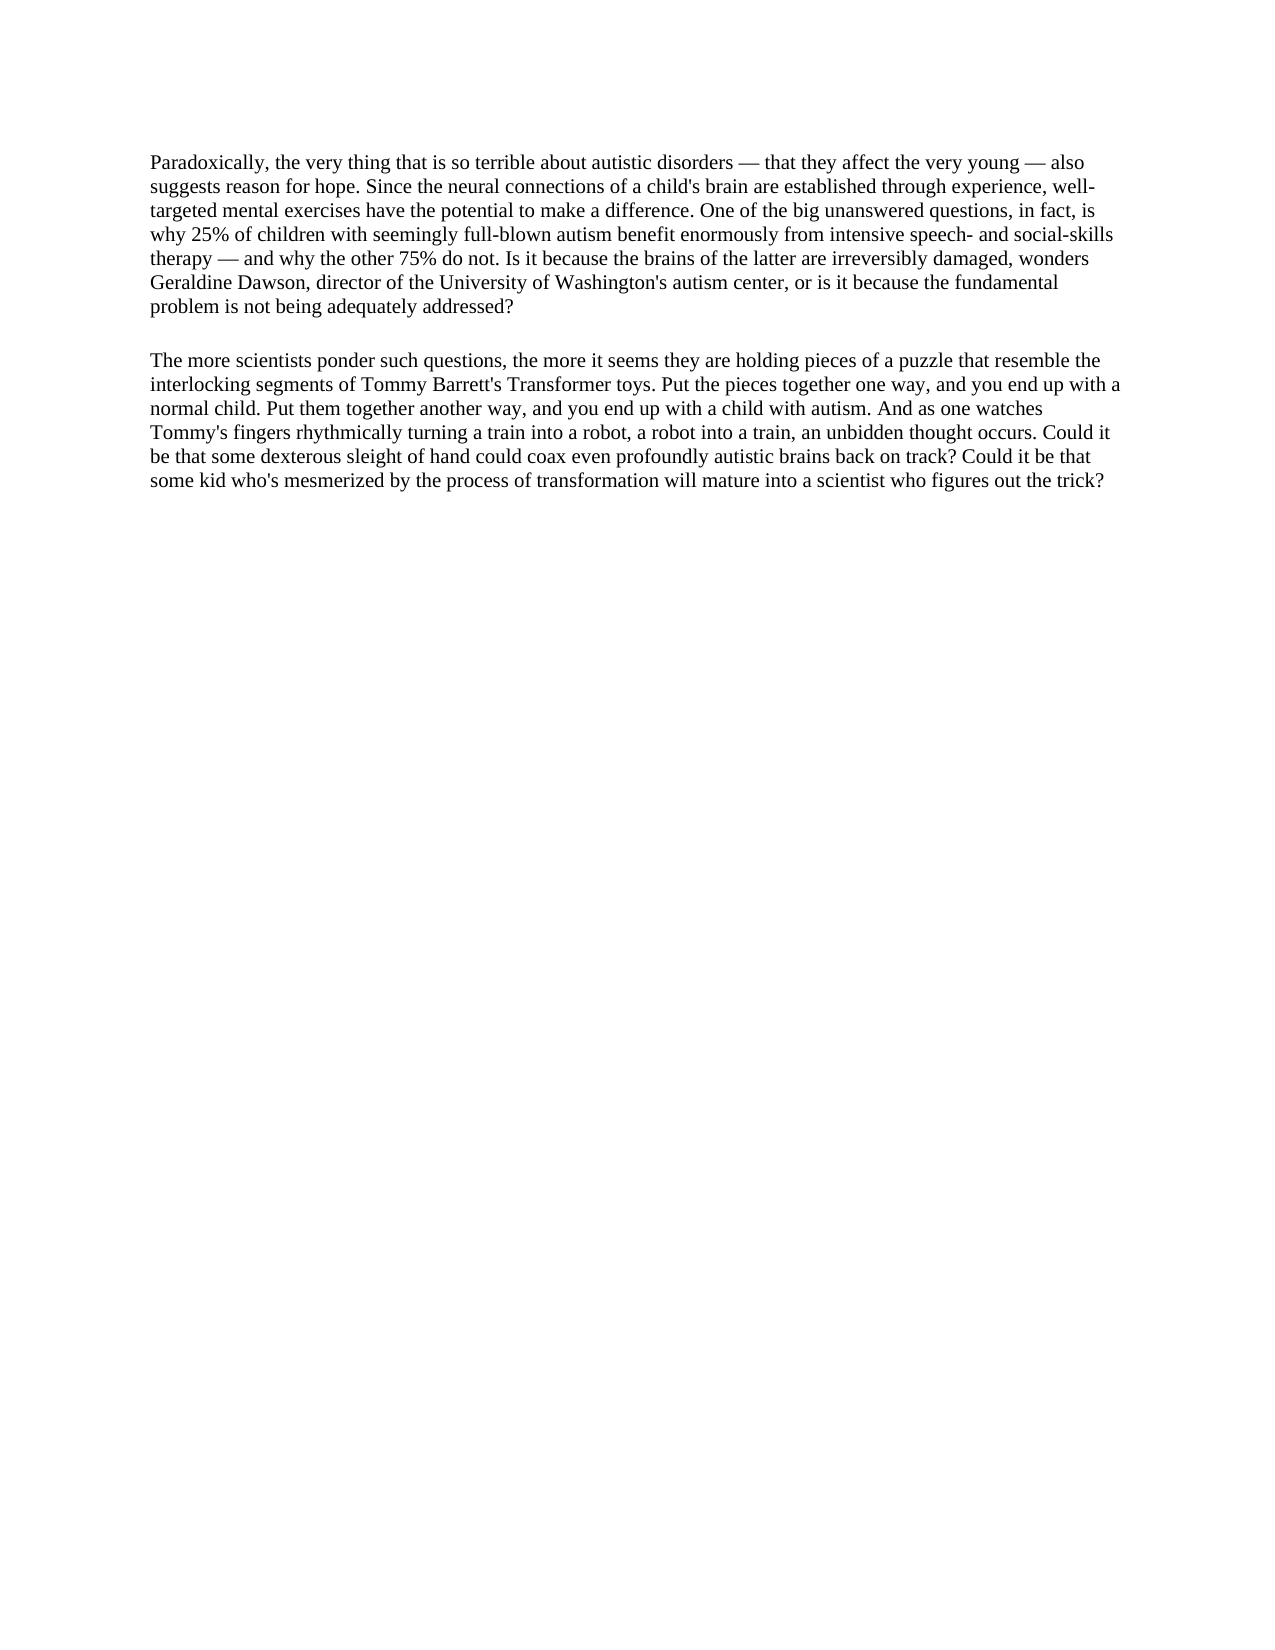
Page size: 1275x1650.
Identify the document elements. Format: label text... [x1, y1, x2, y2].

text Paradoxically, the very thing that is so terrible about autistic disorders — that they affect the very young — also suggests reason for hope. Since the neural connections of a child's brain are established through experience, well-targeted mental exercises have the potential to make a difference. One of the big unanswered questions, in fact, is why 25% of children with seemingly full-blown autism benefit enormously from intensive speech- and social-skills therapy — and why the other 75% do not. Is it because the brains of the latter are irreversibly damaged, wonders Geraldine Dawson, director of the University of Washington's autism center, or is it because the fundamental problem is not being adequately addressed? [150, 150, 1125, 318]
text The more scientists ponder such questions, the more it seems they are holding pieces of a puzzle that resemble the interlocking segments of Tommy Barrett's Transformer toys. Put the pieces together one way, and you end up with a normal child. Put them together another way, and you end up with a child with autism. And as one watches Tommy's fingers rhythmically turning a train into a robot, a robot into a train, an unbidden thought occurs. Could it be that some dexterous sleight of hand could coax even profoundly autistic brains back on track? Could it be that some kid who's mesmerized by the process of transformation will mature into a scientist who figures out the trick? [150, 348, 1125, 492]
